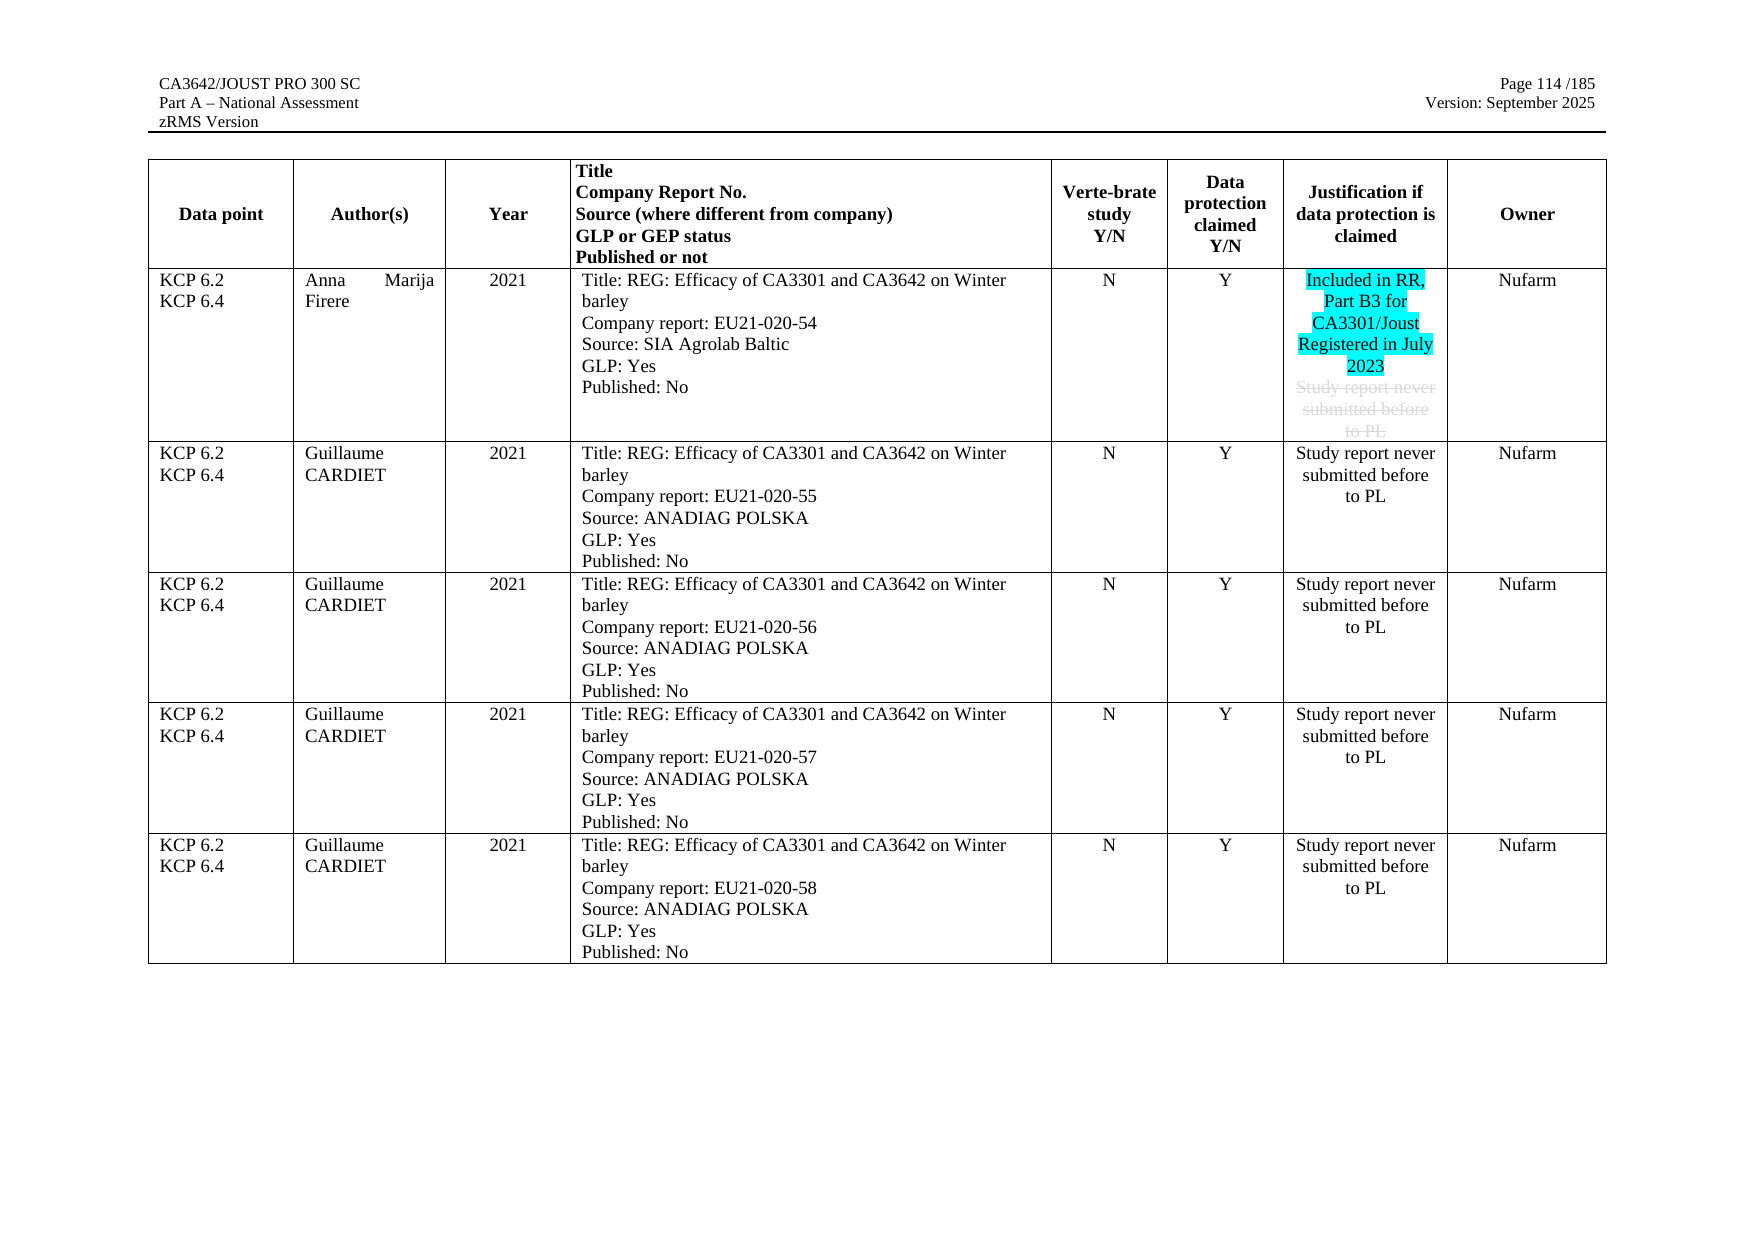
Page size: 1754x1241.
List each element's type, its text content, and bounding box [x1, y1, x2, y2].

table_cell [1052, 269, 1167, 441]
table_header Owner [1448, 160, 1606, 268]
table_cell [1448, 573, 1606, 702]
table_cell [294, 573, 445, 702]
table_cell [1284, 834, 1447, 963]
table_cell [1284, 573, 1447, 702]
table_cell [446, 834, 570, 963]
table_header Verte-brate study Y/N [1052, 160, 1167, 268]
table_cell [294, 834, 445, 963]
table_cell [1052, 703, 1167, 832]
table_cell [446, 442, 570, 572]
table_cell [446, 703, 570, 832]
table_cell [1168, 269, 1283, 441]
table_header Author(s) [294, 160, 445, 268]
table_header Title Company Report No. Source (where different from company) GLP or GEP status Published or not [571, 160, 1051, 268]
table_header Justification if data protection is claimed [1284, 160, 1447, 268]
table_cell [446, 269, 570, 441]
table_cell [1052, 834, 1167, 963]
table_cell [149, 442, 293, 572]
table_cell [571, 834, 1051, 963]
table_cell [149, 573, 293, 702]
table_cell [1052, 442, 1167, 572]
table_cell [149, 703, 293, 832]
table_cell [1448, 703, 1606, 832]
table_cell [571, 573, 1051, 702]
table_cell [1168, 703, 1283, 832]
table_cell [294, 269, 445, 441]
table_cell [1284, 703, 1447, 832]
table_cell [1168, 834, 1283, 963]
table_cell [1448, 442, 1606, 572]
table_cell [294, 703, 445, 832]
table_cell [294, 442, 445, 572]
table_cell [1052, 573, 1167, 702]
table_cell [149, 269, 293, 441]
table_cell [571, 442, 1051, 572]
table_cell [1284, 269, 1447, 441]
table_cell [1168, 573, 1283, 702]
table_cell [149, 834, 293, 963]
table_header Year [446, 160, 570, 268]
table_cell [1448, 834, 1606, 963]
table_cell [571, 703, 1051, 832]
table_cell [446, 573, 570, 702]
table_header Data point [149, 160, 293, 268]
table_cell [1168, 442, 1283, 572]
table_header Data protection claimed Y/N [1168, 160, 1283, 268]
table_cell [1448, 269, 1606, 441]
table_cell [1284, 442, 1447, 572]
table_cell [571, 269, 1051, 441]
